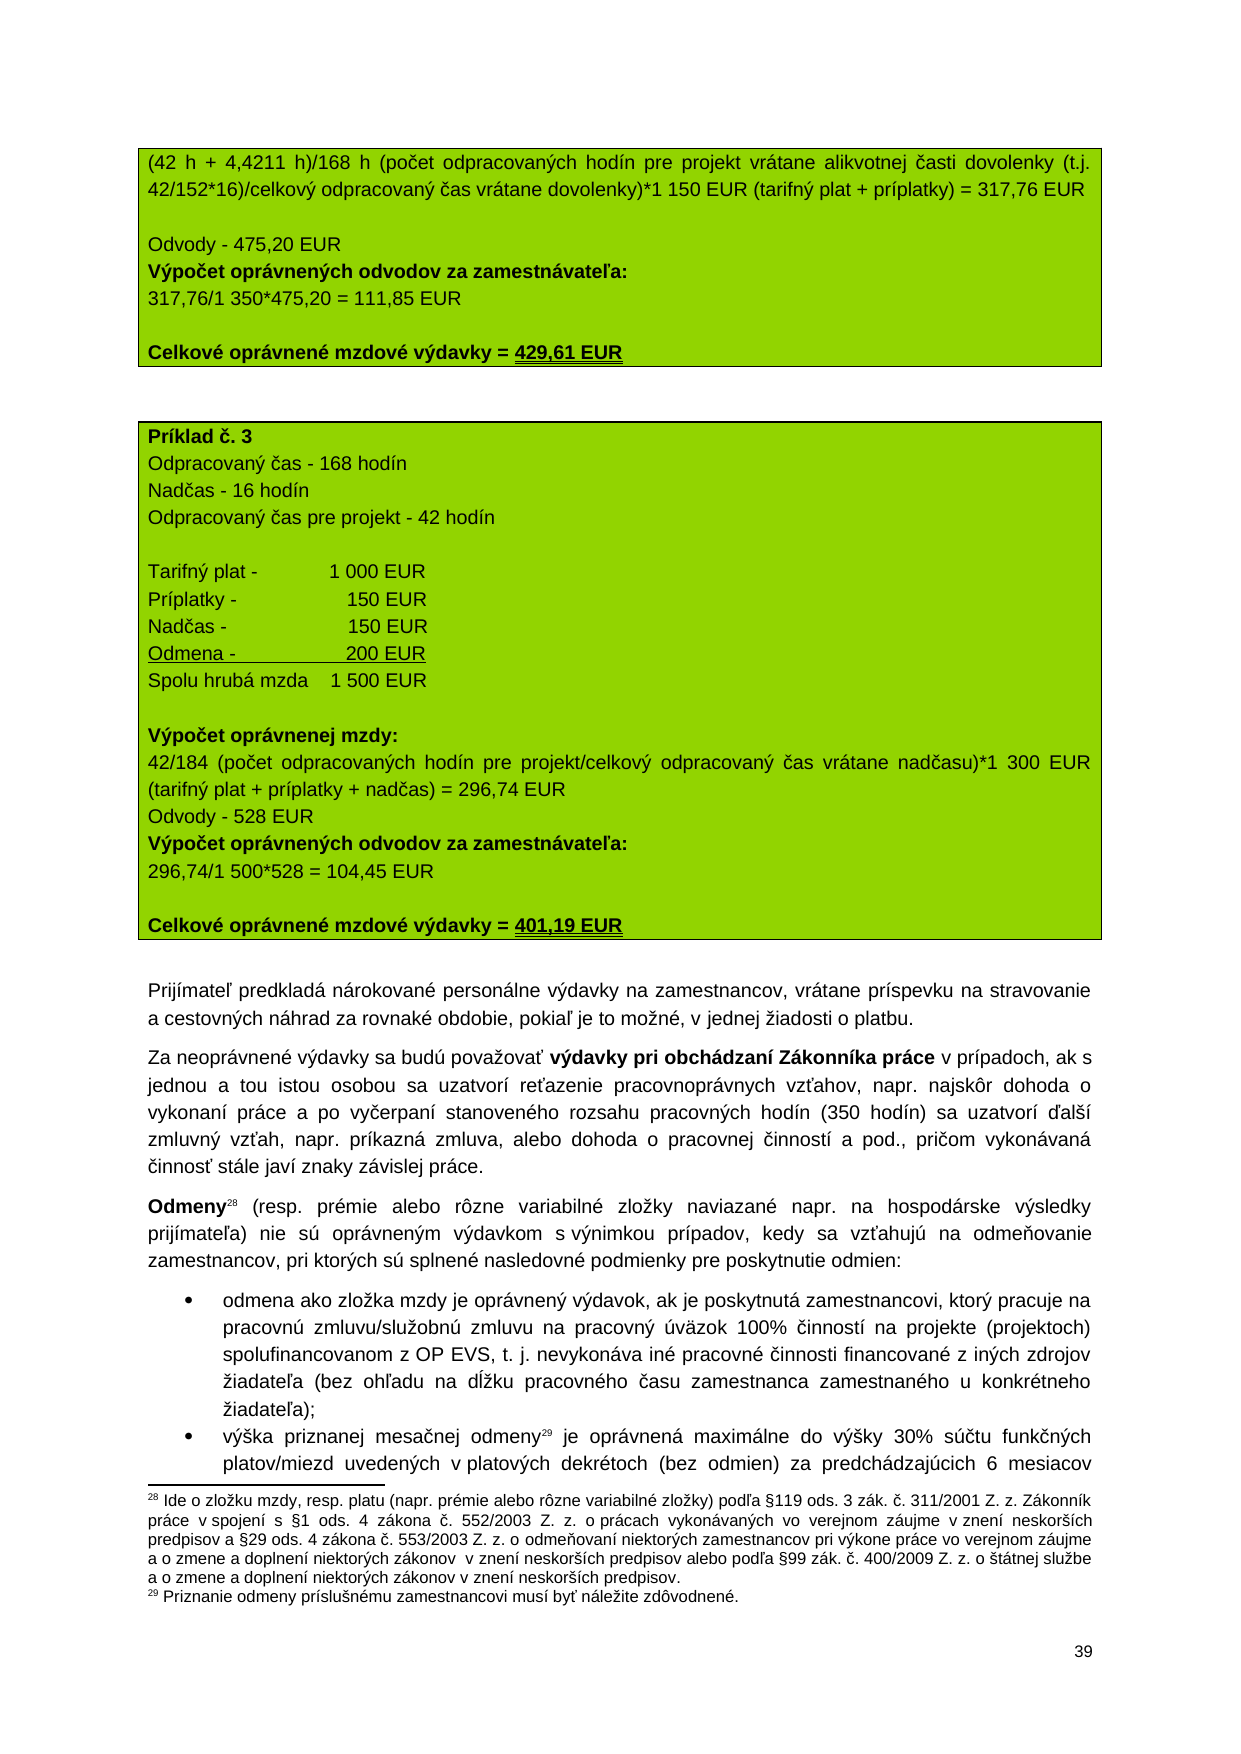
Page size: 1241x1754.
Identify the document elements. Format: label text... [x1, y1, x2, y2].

text Nadčas - 150 EUR [139, 612, 1101, 637]
text Výpočet oprávnenej mzdy: [139, 720, 1101, 746]
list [185, 1425, 1092, 1475]
text Nadčas - 16 hodín [139, 476, 1101, 502]
text Tarifný plat - 1 000 EUR [139, 557, 1101, 583]
text Výpočet oprávnených odvodov za zamestnávateľa: [139, 829, 1101, 855]
text 42/184 (počet odpracovaných hodín pre projekt/celkový odpracovaný čas vrátane nadčasu)*1 300 EUR (tarifný plat + príplatky + nadčas) = 296,74 EUR [139, 748, 1101, 801]
text Príklad č. 3 [139, 423, 1101, 447]
text Za neoprávnené výdavky sa budú považovať výdavky pri obchádzaní Zákonníka práce v prípadoch, ak s jednou a tou istou osobou sa uzatvorí reťazenie pracovnoprávnych vzťahov, napr. najskôr dohoda o vykonaní práce a po vyčerpaní stanoveného rozsahu pracovných hodín (350 hodín) sa uzatvorí ďalší zmluvný vzťah, napr. príkazná zmluva, alebo dohoda o pracovnej činností a pod., pričom vykonávaná činnosť stále javí znaky závislej práce. [148, 1046, 1092, 1178]
list odmena ako zložka mzdy je oprávnený výdavok, ak je poskytnutá zamestnancovi, ktorý pracuje na pracovnú zmluvu/služobnú zmluvu na pracovný úväzok 100% činností na projekte (projektoch) spolufinancovanom z OP EVS, t. j. nevykonáva iné pracovné činnosti financované z iných zdrojov žiadateľa (bez ohľadu na dĺžku pracovného času zamestnanca zamestnaného u konkrétneho žiadateľa); [185, 1289, 1092, 1420]
text Spolu hrubá mzda 1 500 EUR [139, 666, 1101, 692]
text Výpočet oprávnených odvodov za zamestnávateľa: [139, 256, 1101, 282]
text Odvody - 475,20 EUR [139, 229, 1101, 255]
text Odpracovaný čas pre projekt - 42 hodín [139, 503, 1101, 529]
text Prijímateľ predkladá nárokované personálne výdavky na zamestnancov, vrátane príspevku na stravovanie a cestovných náhrad za rovnaké obdobie, pokiaľ je to možné, v jednej žiadosti o platbu. [148, 979, 1092, 1029]
text (42 h + 4,4211 h)/168 h (počet odpracovaných hodín pre projekt vrátane alikvotnej časti dovolenky (t.j. 42/152*16)/celkový odpracovaný čas vrátane dovolenky)*1 150 EUR (tarifný plat + príplatky) = 317,76 EUR [139, 149, 1101, 201]
text Celkové oprávnené mzdové výdavky = 401,19 EUR [139, 911, 1101, 939]
text Odpracovaný čas - 168 hodín [139, 448, 1101, 474]
text Odvody - 528 EUR [139, 802, 1101, 828]
text Odmeny (resp. prémie alebo rôzne variabilné zložky naviazané napr. na hospodárske výsledky prijímateľa) nie sú oprávneným výdavkom s výnimkou prípadov, kedy sa vzťahujú na odmeňovanie zamestnancov, pri ktorých sú splnené nasledovné podmienky pre poskytnutie odmien: [148, 1195, 1092, 1272]
text 296,74/1 500*528 = 104,45 EUR [139, 856, 1101, 882]
text Odmena - 200 EUR [139, 639, 1101, 665]
text 317,76/1 350*475,20 = 111,85 EUR [139, 284, 1101, 309]
text Príplatky - 150 EUR [139, 584, 1101, 610]
text Celkové oprávnené mzdové výdavky = 429,61 EUR [139, 338, 1101, 366]
